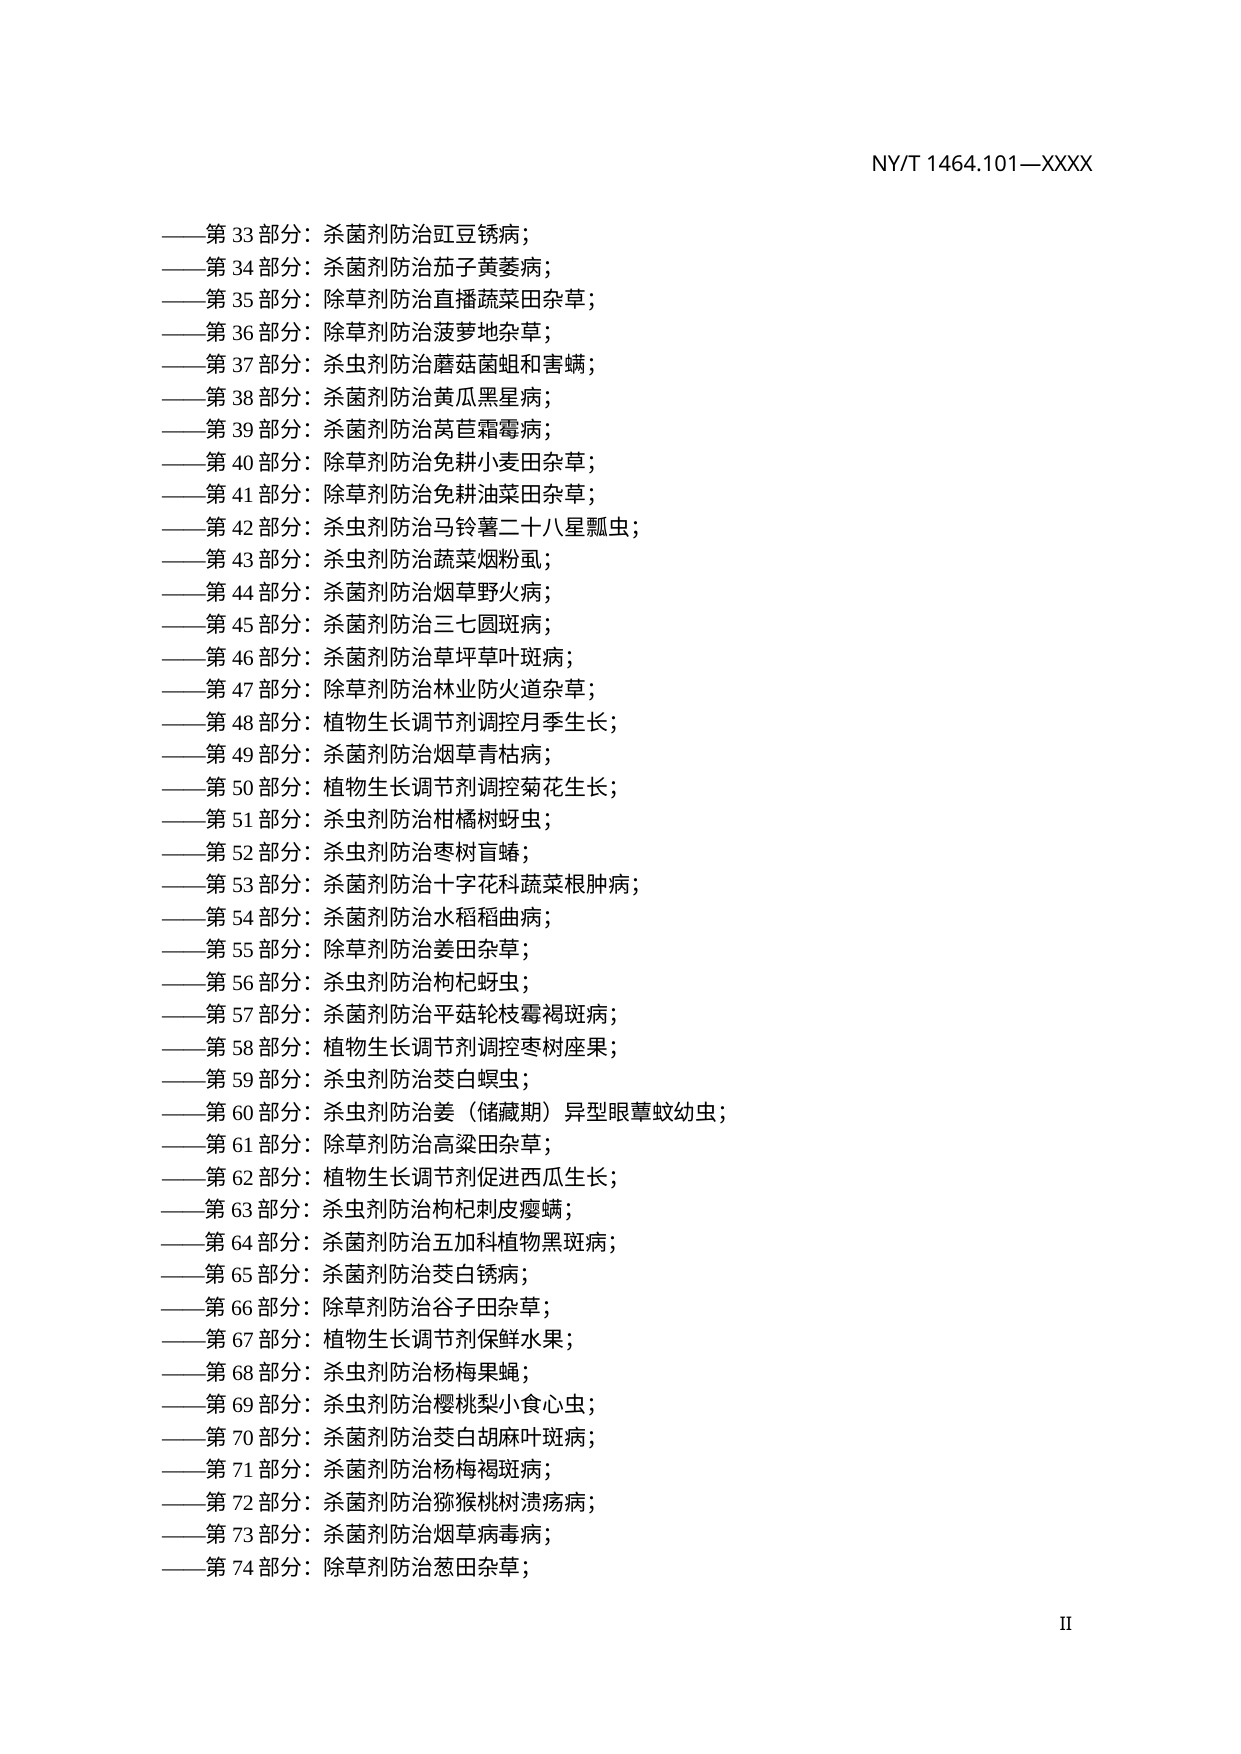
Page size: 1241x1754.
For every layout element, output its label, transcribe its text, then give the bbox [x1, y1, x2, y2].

text ——第68部分：杀虫剂防治杨梅果蝇； [118, 1354, 1093, 1387]
text ——第33部分：杀菌剂防治豇豆锈病； [118, 217, 1093, 249]
text ——第37部分：杀虫剂防治蘑菇菌蛆和害螨； [118, 347, 1093, 379]
text ——第41部分：除草剂防治免耕油菜田杂草； [118, 477, 1093, 509]
text ——第61部分：除草剂防治高粱田杂草； [118, 1127, 1093, 1159]
text ——第56部分：杀虫剂防治枸杞蚜虫； [118, 964, 1093, 997]
text ——第45部分：杀菌剂防治三七圆斑病； [118, 607, 1093, 639]
text ——第42部分：杀虫剂防治马铃薯二十八星瓢虫； [118, 509, 1093, 542]
text ——第67部分：植物生长调节剂保鲜水果； [118, 1322, 1093, 1354]
text ——第47部分：除草剂防治林业防火道杂草； [118, 672, 1093, 704]
text ——第64部分：杀菌剂防治五加科植物黑斑病； [118, 1224, 1093, 1257]
text ——第60部分：杀虫剂防治姜（储藏期）异型眼蕈蚊幼虫； [118, 1094, 1093, 1127]
text ——第48部分：植物生长调节剂调控月季生长； [118, 704, 1093, 737]
text ——第72部分：杀菌剂防治猕猴桃树溃疡病； [118, 1484, 1093, 1517]
text ——第44部分：杀菌剂防治烟草野火病； [118, 574, 1093, 607]
text ——第50部分：植物生长调节剂调控菊花生长； [118, 769, 1093, 802]
text ——第46部分：杀菌剂防治草坪草叶斑病； [118, 639, 1093, 672]
text ——第63部分：杀虫剂防治枸杞刺皮瘿螨； [118, 1192, 1093, 1224]
text ——第53部分：杀菌剂防治十字花科蔬菜根肿病； [118, 867, 1093, 899]
text ——第38部分：杀菌剂防治黄瓜黑星病； [118, 379, 1093, 412]
text ——第57部分：杀菌剂防治平菇轮枝霉褐斑病； [118, 997, 1093, 1029]
text ——第54部分：杀菌剂防治水稻稻曲病； [118, 899, 1093, 932]
text ——第59部分：杀虫剂防治茭白螟虫； [118, 1062, 1093, 1094]
text ——第35部分：除草剂防治直播蔬菜田杂草； [118, 282, 1093, 314]
text ——第34部分：杀菌剂防治茄子黄萎病； [118, 249, 1093, 282]
text ——第62部分：植物生长调节剂促进西瓜生长； [118, 1159, 1093, 1192]
text ——第69部分：杀虫剂防治樱桃梨小食心虫； [118, 1387, 1093, 1419]
text ——第70部分：杀菌剂防治茭白胡麻叶斑病； [118, 1419, 1093, 1452]
text ——第58部分：植物生长调节剂调控枣树座果； [118, 1029, 1093, 1062]
text ——第49部分：杀菌剂防治烟草青枯病； [118, 737, 1093, 769]
text ——第71部分：杀菌剂防治杨梅褐斑病； [118, 1452, 1093, 1484]
text ——第51部分：杀虫剂防治柑橘树蚜虫； [118, 802, 1093, 834]
text ——第52部分：杀虫剂防治枣树盲蝽； [118, 834, 1093, 867]
text ——第65部分：杀菌剂防治茭白锈病； [118, 1257, 1093, 1289]
text ——第66部分：除草剂防治谷子田杂草； [118, 1289, 1093, 1322]
text ——第36部分：除草剂防治菠萝地杂草； [118, 314, 1093, 347]
text ——第43部分：杀虫剂防治蔬菜烟粉虱； [118, 542, 1093, 574]
text ——第55部分：除草剂防治姜田杂草； [118, 932, 1093, 964]
text ——第74部分：除草剂防治葱田杂草； [118, 1549, 1093, 1582]
text ——第39部分：杀菌剂防治莴苣霜霉病； [118, 412, 1093, 444]
text ——第40部分：除草剂防治免耕小麦田杂草； [118, 444, 1093, 477]
text ——第73部分：杀菌剂防治烟草病毒病； [118, 1517, 1093, 1549]
